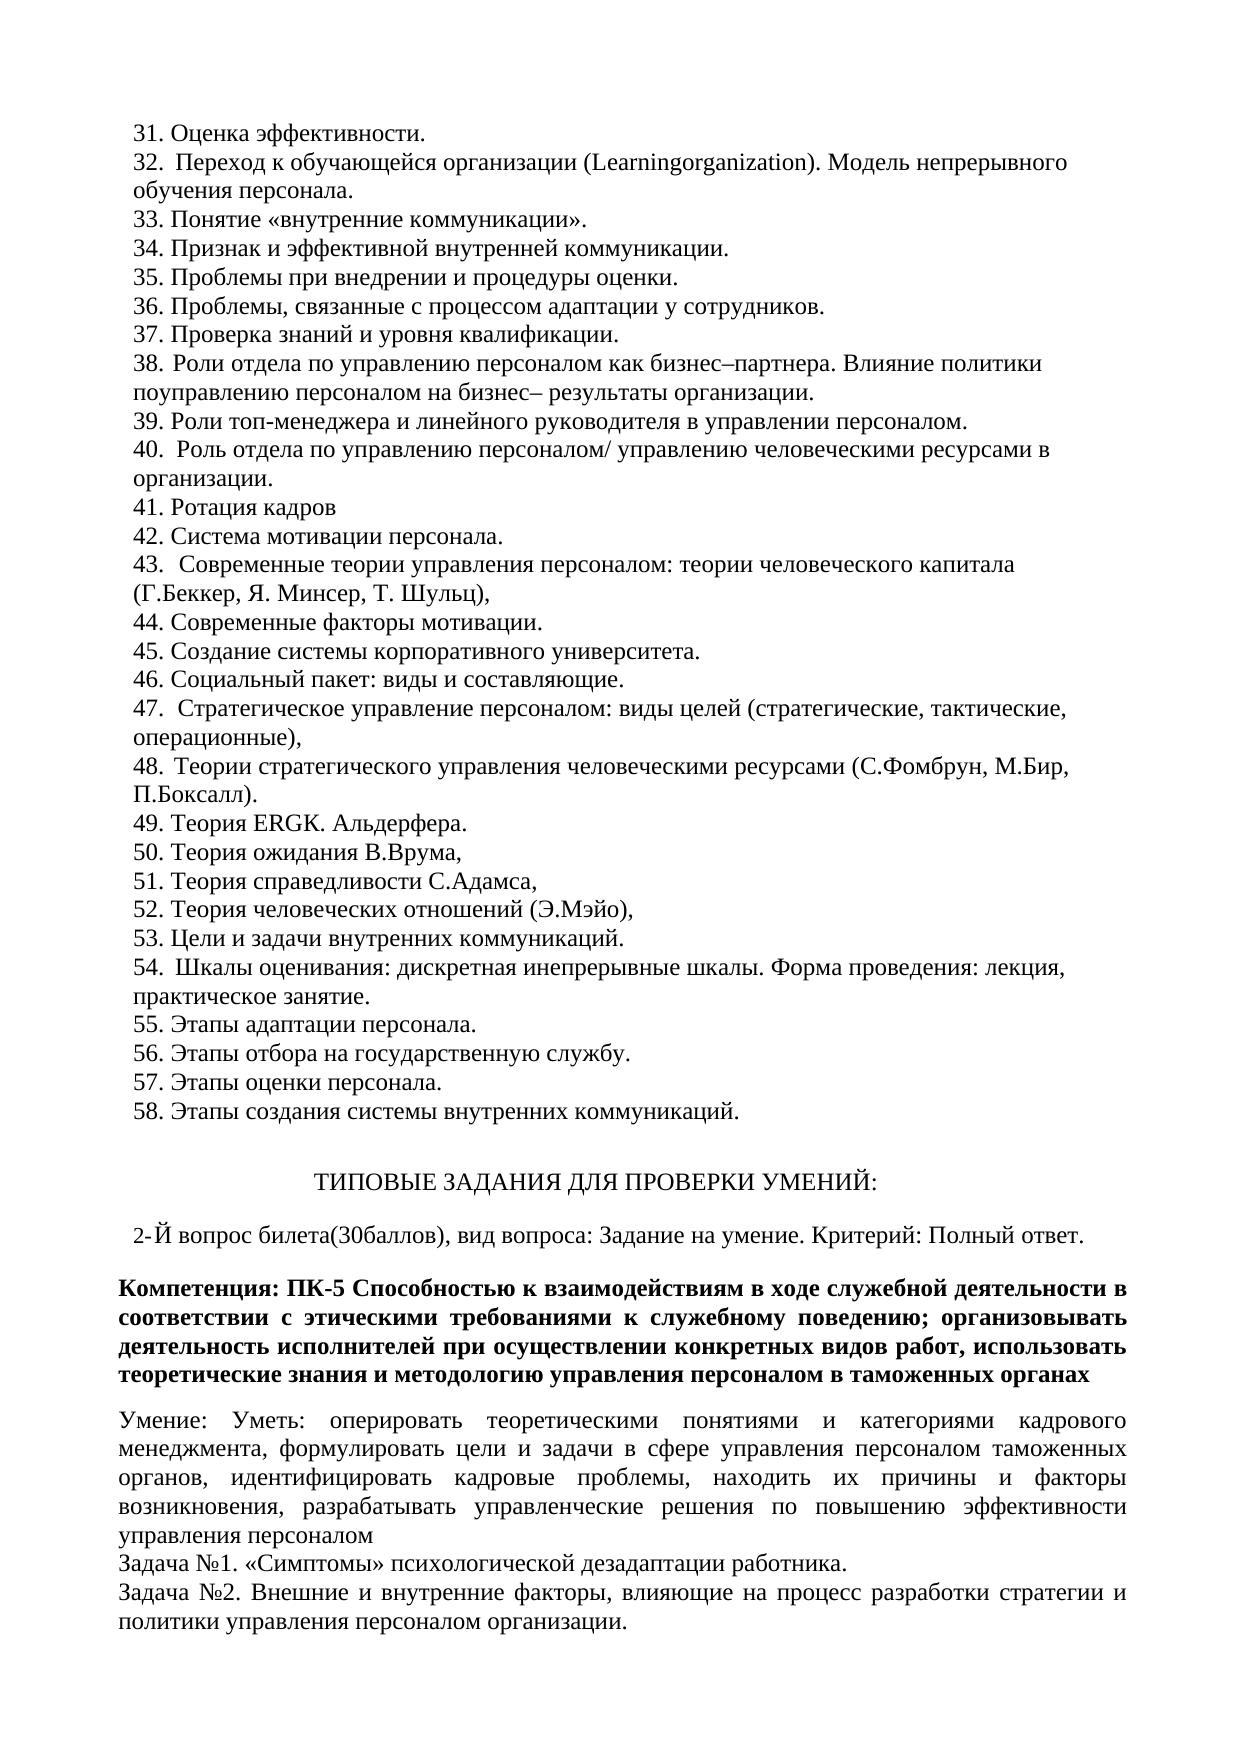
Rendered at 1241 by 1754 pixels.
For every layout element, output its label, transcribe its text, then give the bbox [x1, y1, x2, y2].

list Социальный пакет: виды и составляющие. [133, 664, 1152, 693]
list Проверка знаний и уровня квалификации. [133, 319, 1152, 348]
list Этапы адаптации персонала. [133, 1009, 1152, 1038]
list Система мотивации персонала. [133, 521, 1152, 549]
list Современные теории управления персоналом: теории человеческого капитала (Г.Беккер, Я. Минсер, Т. Шульц), [133, 549, 1128, 607]
text Компетенция: ПК-5 Способностью к взаимодействиям в ходе служебной деятельности в соответствии с этическими требованиями к служебному поведению; организовывать деятельность исполнителей при осуществлении конкретных видов работ, использовать теоретические знания и методологию управления персоналом в таможенных органах [118, 1273, 1128, 1388]
list Шкалы оценивания: дискретная инепрерывные шкалы. Форма проведения: лекция, практическое занятие. [133, 952, 1127, 1009]
text Умение: Уметь: оперировать теоретическими понятиями и категориями кадрового менеджмента, формулировать цели и задачи в сфере управления персоналом таможенных органов, идентифицировать кадровые проблемы, находить их причины и факторы возникновения, разрабатывать управленческие решения по повышению эффективности управления персоналом [118, 1405, 1128, 1548]
text ТИПОВЫЕ ЗАДАНИЯ ДЛЯ ПРОВЕРКИ УМЕНИЙ: [118, 1167, 1074, 1196]
list Теория человеческих отношений (Э.Мэйо), [133, 894, 1152, 923]
list Роль отдела по управлению персоналом/ управлению человеческими ресурсами в организации. [133, 434, 1127, 492]
list Цели и задачи внутренних коммуникаций. [133, 923, 1152, 952]
list Теория ожидания В.Врума, [133, 837, 1152, 866]
list Стратегическое управление персоналом: виды целей (стратегические, тактические, операционные), [133, 693, 1127, 751]
list Современные факторы мотивации. [133, 607, 1152, 636]
list Этапы оценки персонала. [133, 1067, 1152, 1096]
list Теории стратегического управления человеческими ресурсами (С.Фомбрун, М.Бир, П.Боксалл). [133, 751, 1127, 808]
text Задача №2. Внешние и внутренние факторы, влияющие на процесс разработки стратегии и политики управления персоналом организации. [118, 1577, 1128, 1635]
list Роли топ-менеджера и линейного руководителя в управлении персоналом. [133, 406, 1152, 434]
text Задача №1. «Симптомы» психологической дезадаптации работника. [118, 1548, 1152, 1577]
list Создание системы корпоративного университета. [133, 636, 1152, 664]
list Признак и эффективной внутренней коммуникации. [133, 233, 1152, 262]
list Теория ERGК. Альдерфера. [133, 808, 1152, 837]
list Оценка эффективности. [133, 118, 1152, 147]
list Ротация кадров [133, 492, 1152, 521]
list Понятие «внутренние коммуникации». [133, 204, 1152, 233]
list Й вопрос билета(30баллов), вид вопроса: Задание на умение. Критерий: Полный ответ. [133, 1220, 1152, 1249]
list Этапы отбора на государственную службу. [133, 1038, 1152, 1067]
list Переход к обучающейся организации (Learningorganization). Модель непрерывного обучения персонала. [133, 147, 1127, 204]
list Проблемы при внедрении и процедуры оценки. [133, 262, 1152, 291]
list Роли отдела по управлению персоналом как бизнес–партнера. Влияние политики поуправлению персоналом на бизнес– результаты организации. [133, 348, 1128, 406]
list Этапы создания системы внутренних коммуникаций. [133, 1096, 1152, 1125]
list Проблемы, связанные с процессом адаптации у сотрудников. [133, 291, 1152, 319]
list Теория справедливости С.Адамса, [133, 866, 1152, 894]
